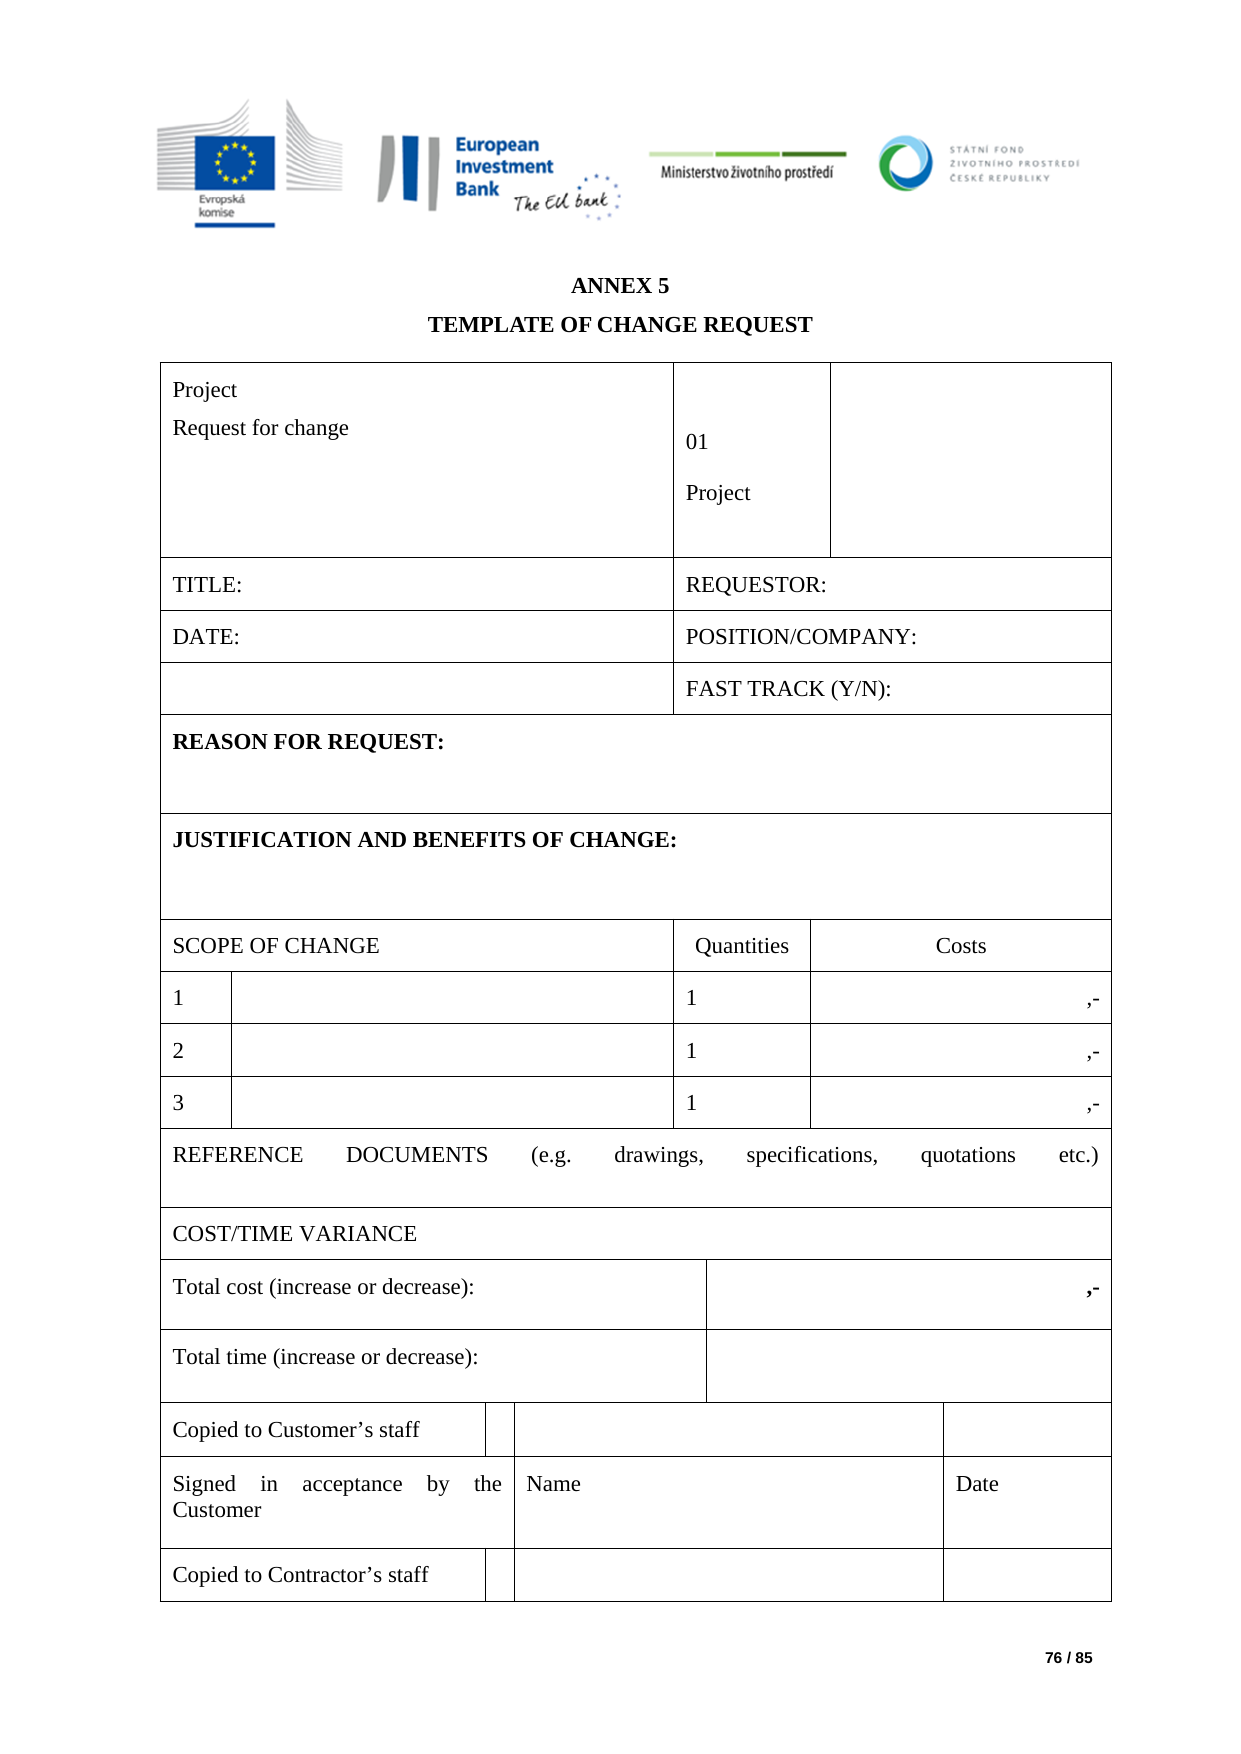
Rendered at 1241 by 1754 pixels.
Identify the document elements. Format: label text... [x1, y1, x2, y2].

table_cell TITLE: [161, 558, 673, 609]
table_cell [232, 1024, 673, 1076]
table_header [831, 363, 1111, 557]
table_cell Costs [811, 920, 1111, 971]
text TEMPLATE OF CHANGE REQUEST [148, 311, 1092, 337]
table_cell ,- [707, 1260, 1111, 1329]
table_cell [944, 1549, 1111, 1601]
table_cell 1 [674, 972, 810, 1023]
table_cell ,- [811, 1024, 1111, 1076]
table_cell [515, 1549, 943, 1601]
table_cell 2 [161, 1024, 231, 1076]
table_cell SCOPE OF CHANGE [161, 920, 673, 971]
table_cell JUSTIFICATION AND BENEFITS OF CHANGE: [161, 814, 1111, 918]
table_cell [232, 972, 673, 1023]
table_cell [486, 1549, 514, 1601]
table_cell DATE: [161, 611, 673, 662]
picture [147, 87, 1093, 235]
table_cell POSITION/COMPANY: [674, 611, 1111, 662]
table_cell 3 [161, 1077, 231, 1128]
table_cell [707, 1330, 1111, 1402]
table_cell [486, 1403, 514, 1456]
table_cell ,- [811, 1077, 1111, 1128]
table_cell ,- [811, 972, 1111, 1023]
table_cell 1 [674, 1077, 810, 1128]
table_cell [944, 1403, 1111, 1456]
table_cell Total cost (increase or decrease): [161, 1260, 706, 1329]
table_cell Quantities [674, 920, 810, 971]
text ANNEX 5 [148, 272, 1092, 298]
table_cell Date [944, 1457, 1111, 1547]
table_header Project Request for change [161, 363, 673, 557]
table_cell Copied to Customer’s staff [161, 1403, 485, 1456]
table_cell REFERENCE DOCUMENTS (e.g. drawings, specifications, quotations etc.) [161, 1129, 1111, 1207]
table_cell Project [674, 467, 830, 557]
table_cell [161, 663, 673, 714]
table_cell 1 [674, 1024, 810, 1076]
table_cell FAST TRACK (Y/N): [674, 663, 1111, 714]
table_header [674, 363, 830, 414]
table_cell REQUESTOR: [674, 558, 1111, 609]
table_cell [232, 1077, 673, 1128]
table_cell Total time (increase or decrease): [161, 1330, 706, 1402]
table_cell Name [515, 1457, 943, 1547]
table_cell 01 [674, 415, 830, 467]
table_cell Copied to Contractor’s staff [161, 1549, 485, 1601]
table_cell REASON FOR REQUEST: [161, 715, 1111, 813]
table_cell COST/TIME VARIANCE [161, 1208, 1111, 1259]
table_cell 1 [161, 972, 231, 1023]
table_cell Signed in acceptance by the Customer [161, 1457, 514, 1547]
table_cell [515, 1403, 943, 1456]
